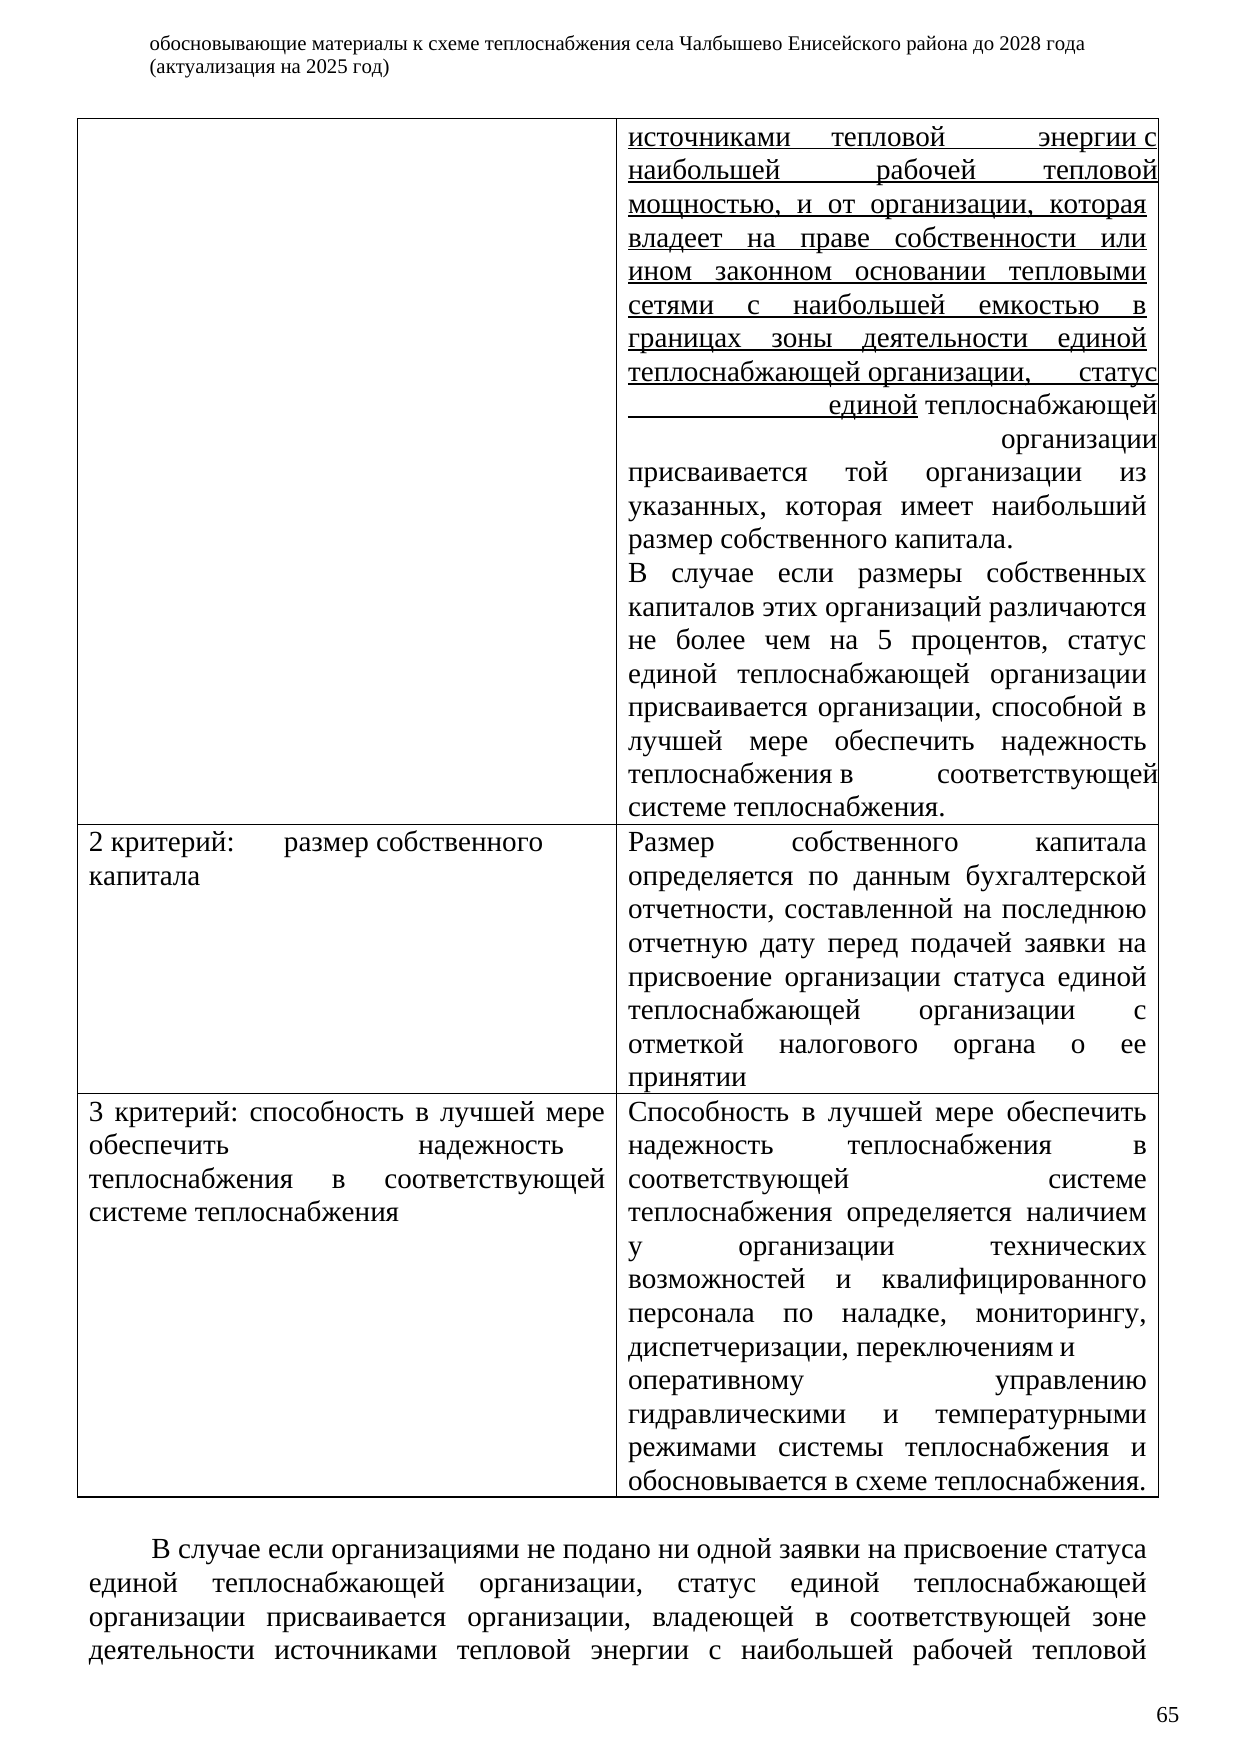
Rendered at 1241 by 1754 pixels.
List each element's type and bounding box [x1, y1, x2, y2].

text [89, 1532, 1147, 1666]
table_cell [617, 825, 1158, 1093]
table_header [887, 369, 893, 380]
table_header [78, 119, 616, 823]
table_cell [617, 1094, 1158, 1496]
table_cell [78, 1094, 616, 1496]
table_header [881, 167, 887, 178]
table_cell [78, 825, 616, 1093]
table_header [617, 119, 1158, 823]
